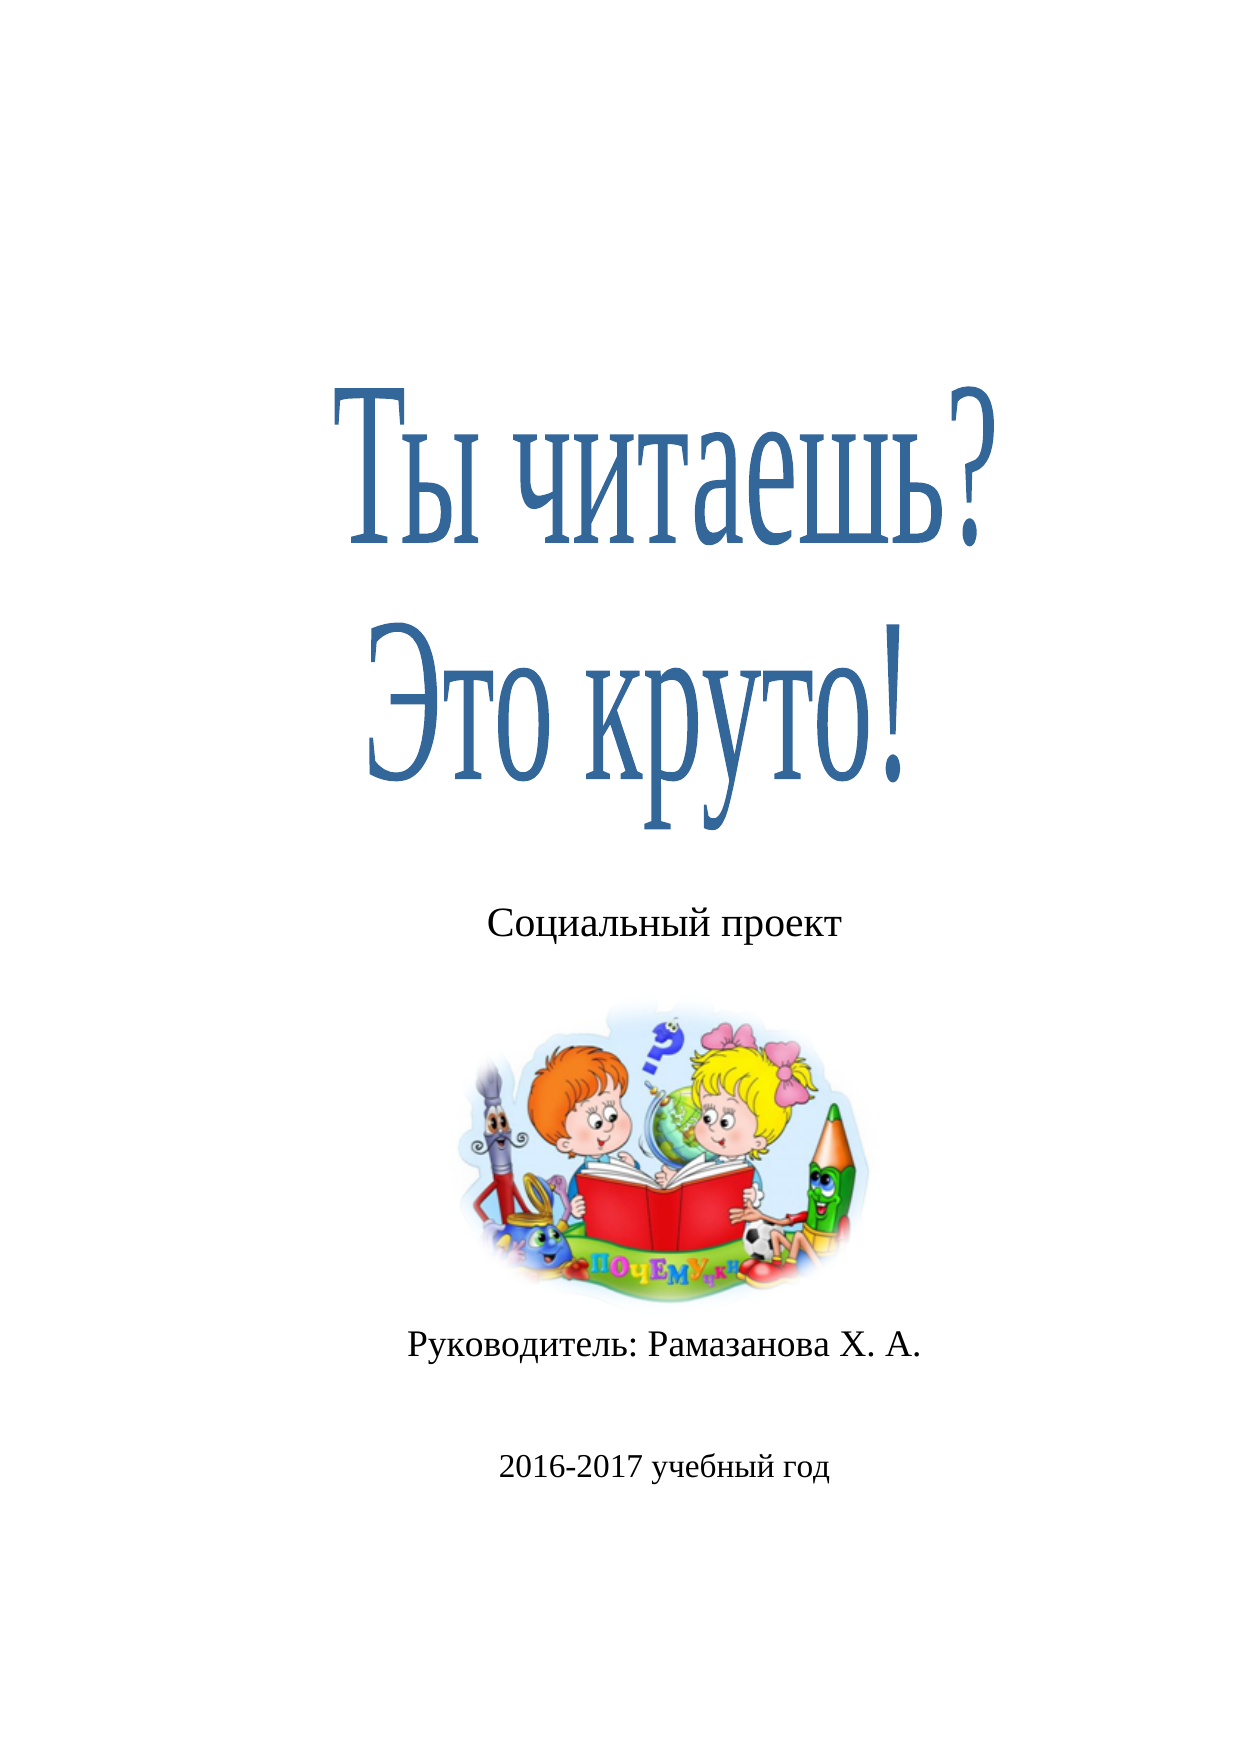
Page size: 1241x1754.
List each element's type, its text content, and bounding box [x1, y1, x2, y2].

text Социальный проект [177, 897, 1152, 945]
picture [429, 988, 900, 1322]
text Руководитель: Рамазанова Х. А. [177, 1322, 1152, 1365]
text 2016-2017 учебный год [177, 1446, 1152, 1485]
